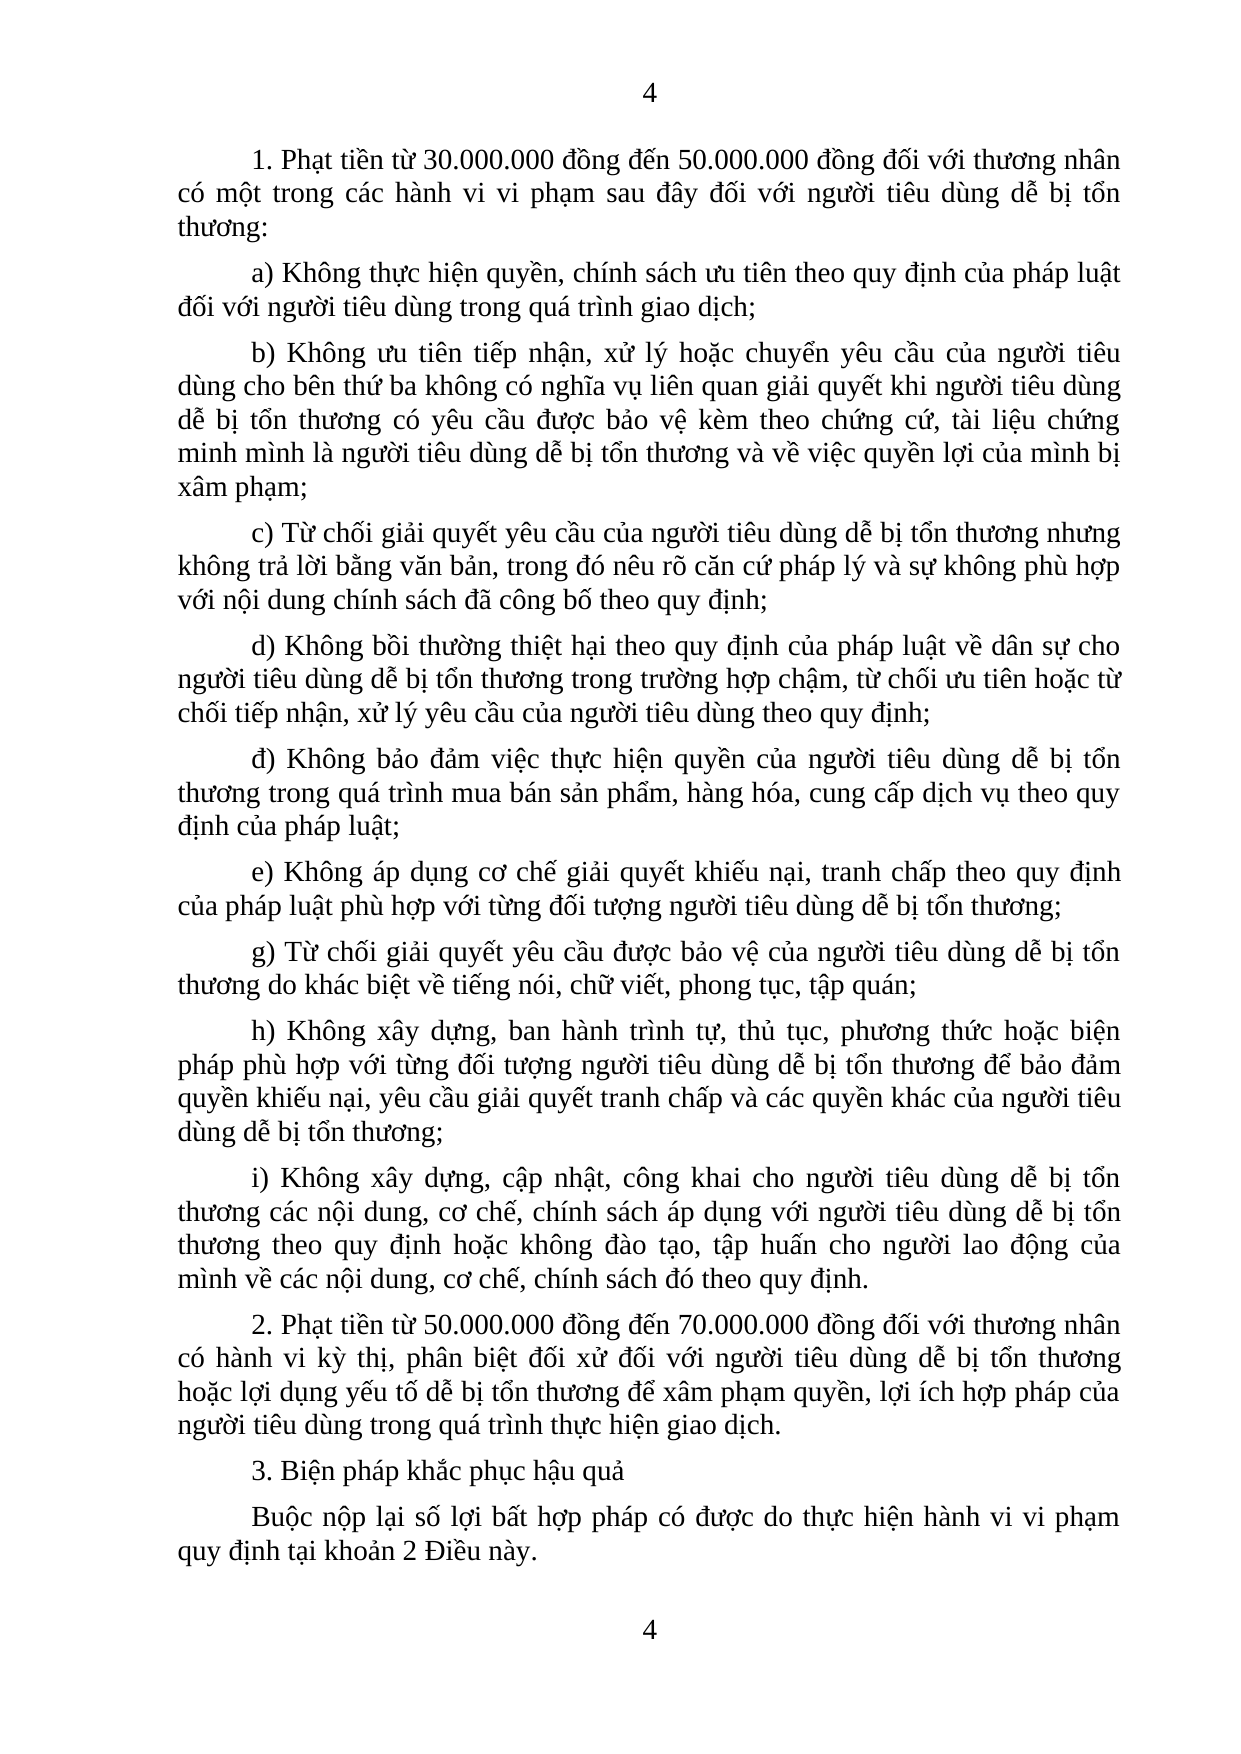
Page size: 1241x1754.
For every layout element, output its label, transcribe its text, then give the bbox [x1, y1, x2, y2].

text d) Không bồi thường thiệt hại theo quy định của pháp luật về dân sự cho người tiêu dùng dễ bị tổn thương trong trường hợp chậm, từ chối ưu tiên hoặc từ chối tiếp nhận, xử lý yêu cầu của người tiêu dùng theo quy định; [177, 628, 1122, 729]
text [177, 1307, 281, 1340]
text a) Không thực hiện quyền, chính sách ưu tiên theo quy định của pháp luật đối với người tiêu dùng trong quá trình giao dịch; [177, 255, 1122, 322]
text b) Không ưu tiên tiếp nhận, xử lý hoặc chuyển yêu cầu của người tiêu dùng cho bên thứ ba không có nghĩa vụ liên quan giải quyết khi người tiêu dùng dễ bị tổn thương có yêu cầu được bảo vệ kèm theo chứng cứ, tài liệu chứng minh mình là người tiêu dùng dễ bị tổn thương và về việc quyền lợi của mình bị xâm phạm; [177, 335, 1122, 502]
text h) Không xây dựng, ban hành trình tự, thủ tục, phương thức hoặc biện pháp phù hợp với từng đối tượng người tiêu dùng dễ bị tổn thương để bảo đảm quyền khiếu nại, yêu cầu giải quyết tranh chấp và các quyền khác của người tiêu dùng dễ bị tổn thương; [177, 1013, 1122, 1148]
text g) Từ chối giải quyết yêu cầu được bảo vệ của người tiêu dùng dễ bị tổn thương do khác biệt về tiếng nói, chữ viết, phong tục, tập quán; [177, 934, 1122, 1001]
text i) Không xây dựng, cập nhật, công khai cho người tiêu dùng dễ bị tổn thương các nội dung, cơ chế, chính sách áp dụng với người tiêu dùng dễ bị tổn thương theo quy định hoặc không đào tạo, tập huấn cho người lao động của mình về các nội dung, cơ chế, chính sách đó theo quy định. [177, 1160, 1122, 1294]
text 2. Phạt tiền từ 50.000.000 đồng đến 70.000.000 đồng đối với thương nhân có hành vi kỳ thị, phân biệt đối xử đối với người tiêu dùng dễ bị tổn thương hoặc lợi dụng yếu tố dễ bị tổn thương để xâm phạm quyền, lợi ích hợp pháp của người tiêu dùng trong quá trình thực hiện giao dịch. [177, 1340, 1122, 1441]
text 3. Biện pháp khắc phục hậu quả [177, 1453, 1122, 1487]
text c) Từ chối giải quyết yêu cầu của người tiêu dùng dễ bị tổn thương nhưng không trả lời bằng văn bản, trong đó nêu rõ căn cứ pháp lý và sự không phù hợp với nội dung chính sách đã công bố theo quy định; [177, 515, 1122, 616]
text đ) Không bảo đảm việc thực hiện quyền của người tiêu dùng dễ bị tổn thương trong quá trình mua bán sản phẩm, hàng hóa, cung cấp dịch vụ theo quy định của pháp luật; [177, 741, 1122, 842]
text Buộc nộp lại số lợi bất hợp pháp có được do thực hiện hành vi vi phạm quy định tại khoản 2 Điều này. [177, 1499, 1122, 1567]
text e) Không áp dụng cơ chế giải quyết khiếu nại, tranh chấp theo quy định của pháp luật phù hợp với từng đối tượng người tiêu dùng dễ bị tổn thương; [177, 854, 1122, 921]
text 1. Phạt tiền từ 30.000.000 đồng đến 50.000.000 đồng đối với thương nhân có một trong các hành vi vi phạm sau đây đối với người tiêu dùng dễ bị tổn thương: [177, 142, 1122, 243]
